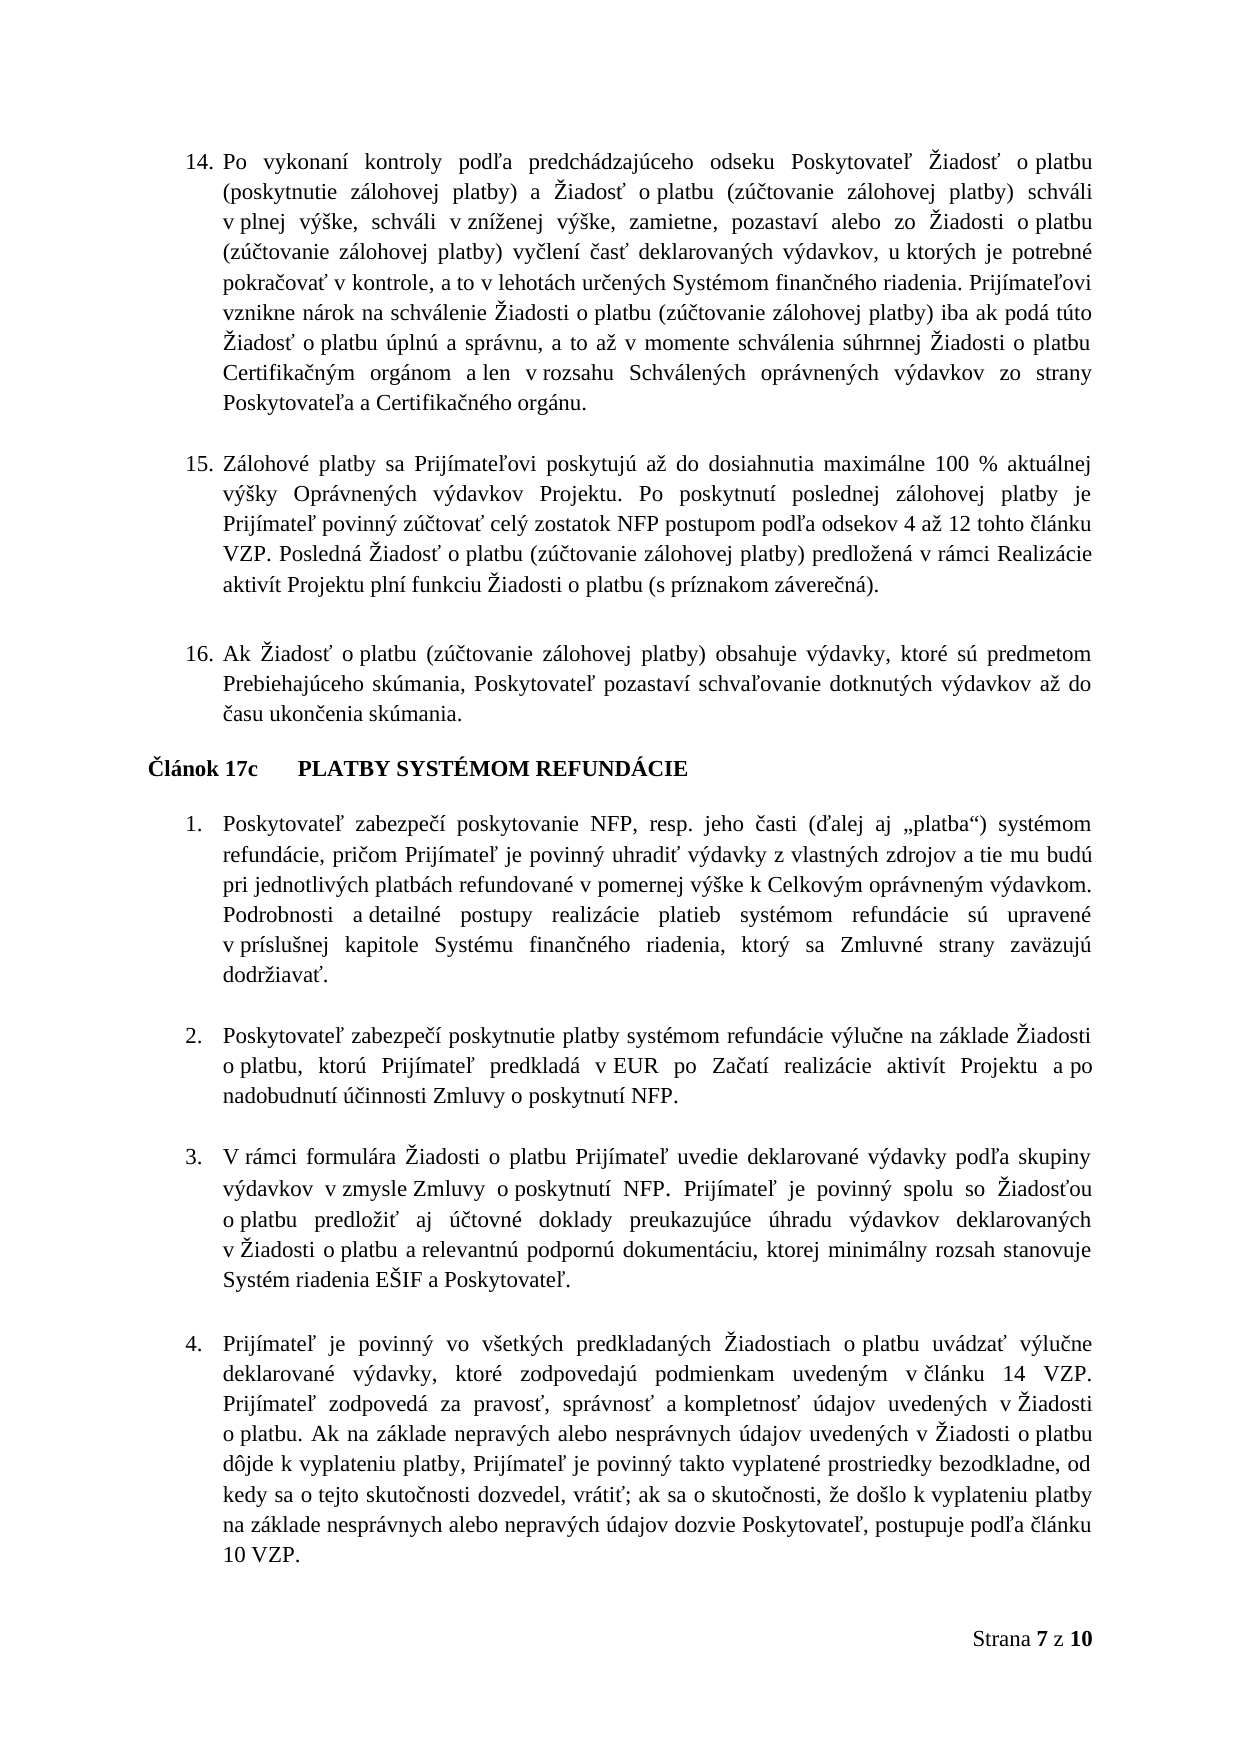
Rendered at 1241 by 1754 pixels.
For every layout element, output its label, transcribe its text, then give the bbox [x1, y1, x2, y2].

list V rámci formulára Žiadosti o platbu Prijímateľ uvedie deklarované výdavky podľa skupiny výdavkov v zmysle Zmluvy o poskytnutí NFP. Prijímateľ je povinný spolu so Žiadosťou o platbu predložiť aj účtovné doklady preukazujúce úhradu výdavkov deklarovaných v Žiadosti o platbu a relevantnú podpornú dokumentáciu, ktorej minimálny rozsah stanovuje Systém riadenia EŠIF a Poskytovateľ. [185, 1143, 1092, 1293]
list Poskytovateľ zabezpečí poskytovanie NFP, resp. jeho časti (ďalej aj „platba“) systémom refundácie, pričom Prijímateľ je povinný uhradiť výdavky z vlastných zdrojov a tie mu budú pri jednotlivých platbách refundované v pomernej výške k Celkovým oprávneným výdavkom. Podrobnosti a detailné postupy realizácie platieb systémom refundácie sú upravené v príslušnej kapitole Systému finančného riadenia, ktorý sa Zmluvné strany zaväzujú dodržiavať. [185, 811, 1092, 988]
list Ak Žiadosť o platbu (zúčtovanie zálohovej platby) obsahuje výdavky, ktoré sú predmetom Prebiehajúceho skúmania, Poskytovateľ pozastaví schvaľovanie dotknutých výdavkov až do času ukončenia skúmania. [185, 640, 1092, 726]
list Prijímateľ je povinný vo všetkých predkladaných Žiadostiach o platbu uvádzať výlučne deklarované výdavky, ktoré zodpovedajú podmienkam uvedeným v článku 14 VZP. Prijímateľ zodpovedá za pravosť, správnosť a kompletnosť údajov uvedených v Žiadosti o platbu. Ak na základe nepravých alebo nesprávnych údajov uvedených v Žiadosti o platbu dôjde k vyplateniu platby, Prijímateľ je povinný takto vyplatené prostriedky bezodkladne, od kedy sa o tejto skutočnosti dozvedel, vrátiť; ak sa o skutočnosti, že došlo k vyplateniu platby na základe nesprávnych alebo nepravých údajov dozvie Poskytovateľ, postupuje podľa článku 10 VZP. [185, 1330, 1092, 1567]
list Zálohové platby sa Prijímateľovi poskytujú až do dosiahnutia maximálne 100 % aktuálnej výšky Oprávnených výdavkov Projektu. Po poskytnutí poslednej zálohovej platby je Prijímateľ povinný zúčtovať celý zostatok NFP postupom podľa odsekov 4 až 12 tohto článku VZP. Posledná Žiadosť o platbu (zúčtovanie zálohovej platby) predložená v rámci Realizácie aktivít Projektu plní funkciu Žiadosti o platbu (s príznakom záverečná). [185, 450, 1092, 597]
list Po vykonaní kontroly podľa predchádzajúceho odseku Poskytovateľ Žiadosť o platbu (poskytnutie zálohovej platby) a Žiadosť o platbu (zúčtovanie zálohovej platby) schváli v plnej výške, schváli v zníženej výške, zamietne, pozastaví alebo zo Žiadosti o platbu (zúčtovanie zálohovej platby) vyčlení časť deklarovaných výdavkov, u ktorých je potrebné pokračovať v kontrole, a to v lehotách určených Systémom finančného riadenia. Prijímateľovi vznikne nárok na schválenie Žiadosti o platbu (zúčtovanie zálohovej platby) iba ak podá túto Žiadosť o platbu úplnú a správnu, a to až v momente schválenia súhrnnej Žiadosti o platbu Certifikačným orgánom a len v rozsahu Schválených oprávnených výdavkov zo strany Poskytovateľa a Certifikačného orgánu. [185, 148, 1092, 416]
text Článok 17c PLATBY SYSTÉMOM REFUNDÁCIE [148, 755, 1092, 782]
list Poskytovateľ zabezpečí poskytnutie platby systémom refundácie výlučne na základe Žiadosti o platbu, ktorú Prijímateľ predkladá v EUR po Začatí realizácie aktivít Projektu a po nadobudnutí účinnosti Zmluvy o poskytnutí NFP. [185, 1022, 1092, 1109]
